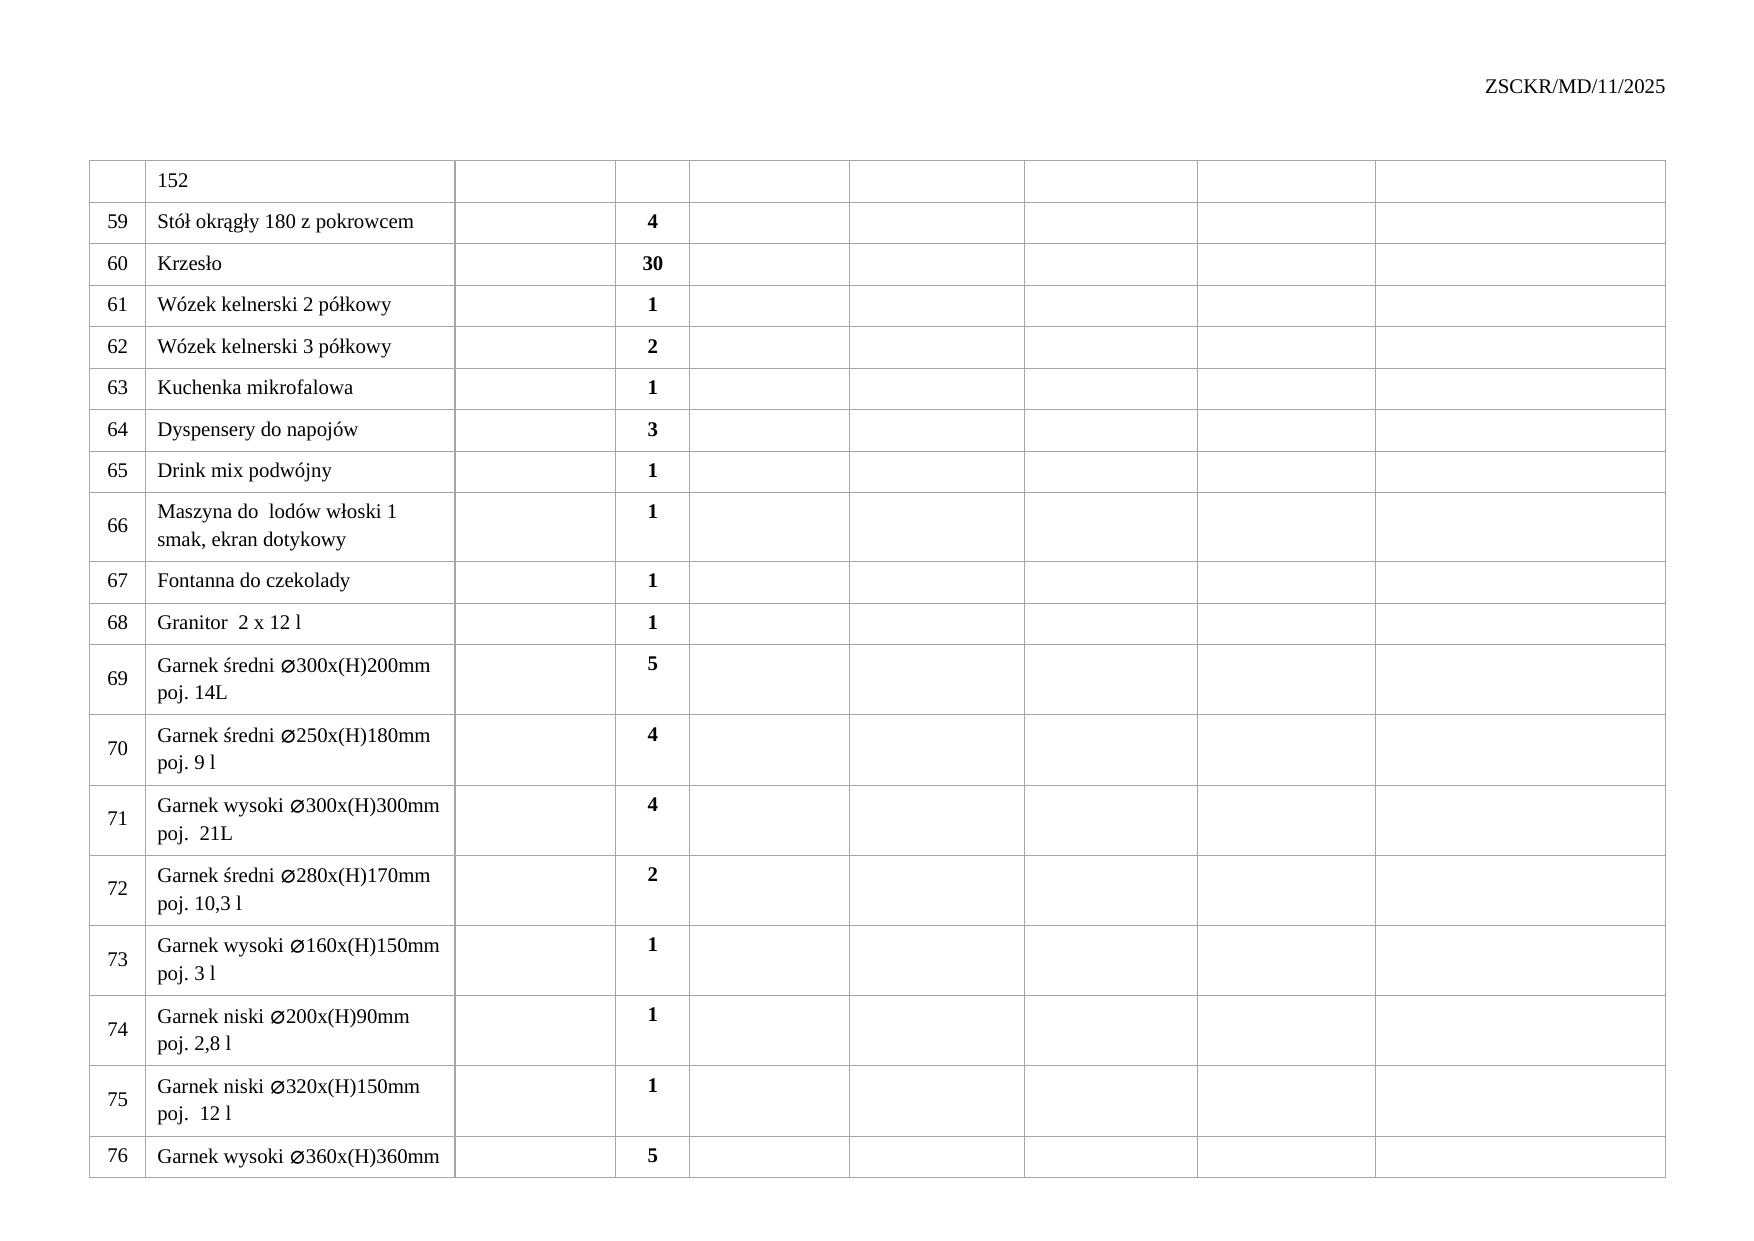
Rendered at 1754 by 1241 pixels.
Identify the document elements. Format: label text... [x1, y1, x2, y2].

table_cell Fontanna do czekolady [146, 562, 454, 603]
table_cell [850, 786, 1024, 855]
table_cell [456, 856, 615, 925]
table_cell 67 [90, 562, 145, 603]
table_cell [690, 203, 849, 243]
table_cell 75 [90, 1066, 145, 1136]
table_cell [456, 410, 615, 451]
table_cell [1198, 493, 1375, 561]
table_cell [690, 452, 849, 492]
table_cell [1198, 786, 1375, 855]
table_cell [1025, 996, 1197, 1065]
table_cell [456, 327, 615, 368]
table_cell 62 [90, 327, 145, 368]
table_cell [1198, 1137, 1375, 1177]
table_cell [1025, 856, 1197, 925]
table_cell [456, 562, 615, 603]
table_cell [1198, 926, 1375, 995]
table_cell [1025, 244, 1197, 285]
table_cell [1376, 926, 1665, 995]
table_cell [1376, 369, 1665, 409]
table_cell [850, 996, 1024, 1065]
table_cell 1 [616, 286, 689, 326]
table_cell [456, 715, 615, 784]
table_cell 60 [90, 244, 145, 285]
table_cell [456, 203, 615, 243]
table_cell 1 [616, 926, 689, 995]
table_cell 69 [90, 645, 145, 714]
table_cell [1198, 856, 1375, 925]
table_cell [146, 161, 454, 202]
table_cell 1 [616, 604, 689, 644]
table_cell [1376, 1066, 1665, 1136]
table_cell Krzesło [146, 244, 454, 285]
table_cell [690, 786, 849, 855]
table_cell [456, 996, 615, 1065]
table_cell [850, 856, 1024, 925]
table_cell [690, 327, 849, 368]
table_cell [1025, 410, 1197, 451]
table_cell 2 [616, 327, 689, 368]
table_cell [690, 996, 849, 1065]
table_cell [1198, 410, 1375, 451]
table_cell [850, 1137, 1024, 1177]
table_cell [690, 244, 849, 285]
table_cell [1198, 161, 1375, 202]
table_cell [1198, 452, 1375, 492]
table_cell [850, 604, 1024, 644]
table_cell [1376, 161, 1665, 202]
table_cell [1198, 996, 1375, 1065]
table_cell [690, 926, 849, 995]
table_cell [456, 286, 615, 326]
table_cell 4 [616, 786, 689, 855]
table_cell [456, 645, 615, 714]
table_cell 1 [616, 1066, 689, 1136]
table_cell [456, 604, 615, 644]
table_cell [456, 1066, 615, 1136]
table_cell [1198, 286, 1375, 326]
table_cell [690, 604, 849, 644]
table_cell 63 [90, 369, 145, 409]
table_cell [1025, 452, 1197, 492]
table_cell [690, 1137, 849, 1177]
table_cell [1198, 369, 1375, 409]
table_cell 65 [90, 452, 145, 492]
table_cell 73 [90, 926, 145, 995]
table_cell [850, 286, 1024, 326]
table_cell [850, 244, 1024, 285]
table_cell 66 [90, 493, 145, 561]
table_cell Kuchenka mikrofalowa [146, 369, 454, 409]
table_cell [1025, 327, 1197, 368]
table_cell 1 [616, 562, 689, 603]
table_cell [1198, 1066, 1375, 1136]
table_cell [456, 452, 615, 492]
table_cell [850, 410, 1024, 451]
table_cell [690, 1066, 849, 1136]
table_cell [850, 452, 1024, 492]
table_cell [690, 715, 849, 784]
table_cell [850, 327, 1024, 368]
table_cell [1025, 604, 1197, 644]
table_cell [690, 645, 849, 714]
table_cell [1376, 715, 1665, 784]
table_cell [1376, 203, 1665, 243]
table_cell [850, 645, 1024, 714]
table_cell [850, 493, 1024, 561]
table_cell [1376, 786, 1665, 855]
table_cell [690, 369, 849, 409]
table_cell Garnek wysoki ⌀160x(H)150mm poj. 3 l [146, 926, 454, 995]
table_cell Garnek niski ⌀320x(H)150mm poj. 12 l [146, 1066, 454, 1136]
table_cell [1025, 286, 1197, 326]
table_cell 30 [616, 244, 689, 285]
table_cell Garnek średni ⌀300x(H)200mm poj. 14L [146, 645, 454, 714]
table_cell [456, 786, 615, 855]
table_cell 61 [90, 286, 145, 326]
table_cell [1198, 645, 1375, 714]
table_cell [1376, 410, 1665, 451]
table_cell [146, 1137, 454, 1177]
table_cell 3 [616, 410, 689, 451]
table_cell [690, 493, 849, 561]
table_cell Dyspensery do napojów [146, 410, 454, 451]
table_cell [1198, 562, 1375, 603]
table_cell [456, 369, 615, 409]
table_cell 71 [90, 786, 145, 855]
table_cell [456, 493, 615, 561]
table_cell [1376, 604, 1665, 644]
table_cell Garnek średni ⌀250x(H)180mm poj. 9 l [146, 715, 454, 784]
table_cell [850, 562, 1024, 603]
table_cell 70 [90, 715, 145, 784]
table_cell [850, 369, 1024, 409]
table_cell Wózek kelnerski 3 półkowy [146, 327, 454, 368]
table_cell [1376, 562, 1665, 603]
table_cell Garnek średni ⌀280x(H)170mm poj. 10,3 l [146, 856, 454, 925]
table_cell [690, 161, 849, 202]
table_cell 1 [616, 369, 689, 409]
table_cell [690, 410, 849, 451]
table_cell 58 [90, 161, 145, 202]
table_cell 1 [616, 996, 689, 1065]
table_cell Stół okrągły 180 z pokrowcem [146, 203, 454, 243]
table_cell [1198, 327, 1375, 368]
table_cell [850, 926, 1024, 995]
table_cell [1376, 1137, 1665, 1177]
table_cell [1376, 327, 1665, 368]
table_cell [1376, 286, 1665, 326]
table_cell [1025, 645, 1197, 714]
table_cell [1376, 856, 1665, 925]
table_cell [850, 715, 1024, 784]
table_cell 68 [90, 604, 145, 644]
table_cell [1025, 1137, 1197, 1177]
table_cell [1376, 645, 1665, 714]
table_cell [1025, 1066, 1197, 1136]
table_cell 64 [90, 410, 145, 451]
table_cell 72 [90, 856, 145, 925]
table_cell [1198, 203, 1375, 243]
table_cell [1198, 715, 1375, 784]
table_cell 5 [616, 1137, 689, 1177]
table_cell Drink mix podwójny [146, 452, 454, 492]
table_cell [1025, 715, 1197, 784]
table_cell [1376, 493, 1665, 561]
table_cell 4 [616, 715, 689, 784]
table_cell [690, 562, 849, 603]
table_cell [456, 926, 615, 995]
table_cell Garnek niski ⌀200x(H)90mm poj. 2,8 l [146, 996, 454, 1065]
table_cell [1025, 493, 1197, 561]
table_cell 74 [90, 996, 145, 1065]
table_cell [1376, 452, 1665, 492]
table_cell 76 [90, 1137, 145, 1177]
table_cell [1025, 926, 1197, 995]
table_cell [850, 1066, 1024, 1136]
table_cell 2 [616, 856, 689, 925]
table_cell [1025, 369, 1197, 409]
table_cell [850, 203, 1024, 243]
table_cell 5 [616, 645, 689, 714]
table_cell Granitor 2 x 12 l [146, 604, 454, 644]
table_cell [850, 161, 1024, 202]
table_cell [690, 286, 849, 326]
table_cell [456, 161, 615, 202]
table_cell [1198, 604, 1375, 644]
table_cell [1376, 996, 1665, 1065]
table_cell 1 [616, 493, 689, 561]
table_cell [1025, 562, 1197, 603]
table_cell Garnek wysoki ⌀300x(H)300mm poj. 21L [146, 786, 454, 855]
table_cell 4 [616, 161, 689, 202]
table_cell [1025, 161, 1197, 202]
table_cell 4 [616, 203, 689, 243]
table_cell [1025, 203, 1197, 243]
table_cell Wózek kelnerski 2 półkowy [146, 286, 454, 326]
table_cell [1025, 786, 1197, 855]
table_cell 59 [90, 203, 145, 243]
table_cell Maszyna do lodów włoski 1 smak, ekran dotykowy [146, 493, 454, 561]
table_cell 1 [616, 452, 689, 492]
table_cell [1198, 244, 1375, 285]
table_cell [456, 244, 615, 285]
table_cell [1376, 244, 1665, 285]
table_cell [690, 856, 849, 925]
table_cell [456, 1137, 615, 1177]
